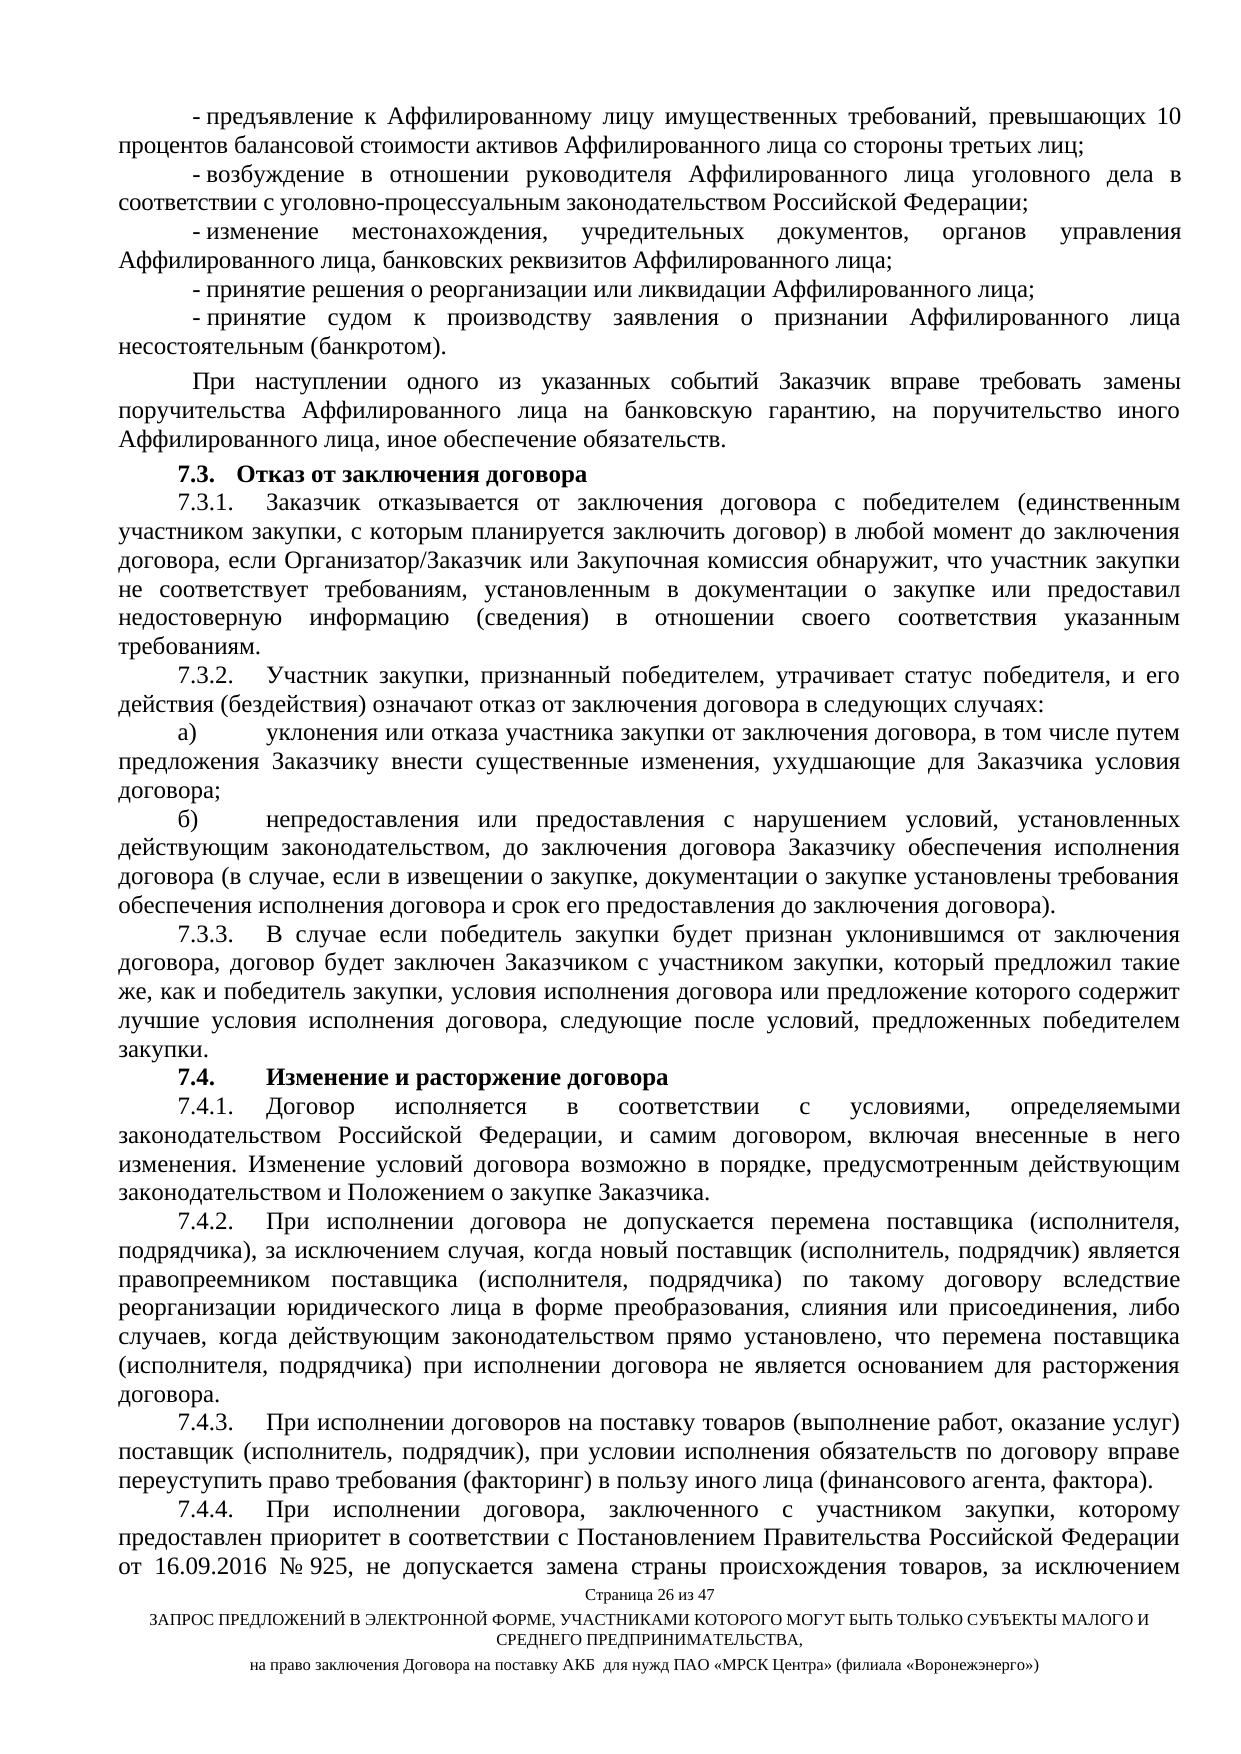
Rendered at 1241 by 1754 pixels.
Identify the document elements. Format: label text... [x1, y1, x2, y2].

list предъявление к Аффилированному лицу имущественных требований, превышающих 10 процентов балансовой стоимости активов Аффилированного лица со стороны третьих лиц; [118, 101, 1181, 159]
list Участник закупки, признанный победителем, утрачивает статус победителя, и его действия (бездействия) означают отказ от заключения договора в следующих случаях: [118, 660, 1181, 717]
subtitle Договор исполняется в соответствии с условиями, определяемыми законодательством Российской Федерации, и самим договором, включая внесенные в него изменения. Изменение условий договора возможно в порядке, предусмотренным действующим законодательством и Положением о закупке Заказчика. [118, 1091, 1181, 1206]
list непредоставления или предоставления с нарушением условий, установленных действующим законодательством, до заключения договора Заказчику обеспечения исполнения договора (в случае, если в извещении о закупке, документации о закупке установлены требования обеспечения исполнения договора и срок его предоставления до заключения договора). [118, 804, 1181, 919]
text - принятие судом к производству заявления о признании Аффилированного лица несостоятельным (банкротом). [118, 302, 1181, 360]
list изменение местонахождения, учредительных документов, органов управления Аффилированного лица, банковских реквизитов Аффилированного лица; [118, 216, 1181, 274]
text При наступлении одного из указанных событий Заказчик вправе требовать замены поручительства Аффилированного лица на банковскую гарантию, на поручительство иного Аффилированного лица, иное обеспечение обязательств. [118, 366, 1181, 452]
list Заказчик отказывается от заключения договора с победителем (единственным участником закупки, с которым планируется заключить договор) в любой момент до заключения договора, если Организатор/Заказчик или Закупочная комиссия обнаружит, что участник закупки не соответствует требованиям, установленным в документации о закупке или предоставил недостоверную информацию (сведения) в отношении своего соответствия указанным требованиям. [118, 487, 1181, 660]
list возбуждение в отношении руководителя Аффилированного лица уголовного дела в соответствии с уголовно-процессуальным законодательством Российской Федерации; [118, 159, 1181, 216]
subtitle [118, 1494, 1181, 1580]
list уклонения или отказа участника закупки от заключения договора, в том числе путем предложения Заказчику внести существенные изменения, ухудшающие для Заказчика условия договора; [118, 717, 1181, 804]
subtitle Отказ от заключения договора [118, 459, 1181, 487]
subtitle Изменение и расторжение договора [118, 1062, 1181, 1091]
subtitle При исполнении договора не допускается перемена поставщика (исполнителя, подрядчика), за исключением случая, когда новый поставщик (исполнитель, подрядчик) является правопреемником поставщика (исполнителя, подрядчика) по такому договору вследствие реорганизации юридического лица в форме преобразования, слияния или присоединения, либо случаев, когда действующим законодательством прямо установлено, что перемена поставщика (исполнителя, подрядчика) при исполнении договора не является основанием для расторжения договора. [118, 1206, 1181, 1407]
list принятие решения о реорганизации или ликвидации Аффилированного лица; [118, 274, 1181, 302]
list В случае если победитель закупки будет признан уклонившимся от заключения договора, договор будет заключен Заказчиком с участником закупки, который предложил такие же, как и победитель закупки, условия исполнения договора или предложение которого содержит лучшие условия исполнения договора, следующие после условий, предложенных победителем закупки. [118, 919, 1181, 1062]
subtitle При исполнении договоров на поставку товаров (выполнение работ, оказание услуг) поставщик (исполнитель, подрядчик), при условии исполнения обязательств по договору вправе переуступить право требования (факторинг) в пользу иного лица (финансового агента, фактора). [118, 1407, 1181, 1494]
